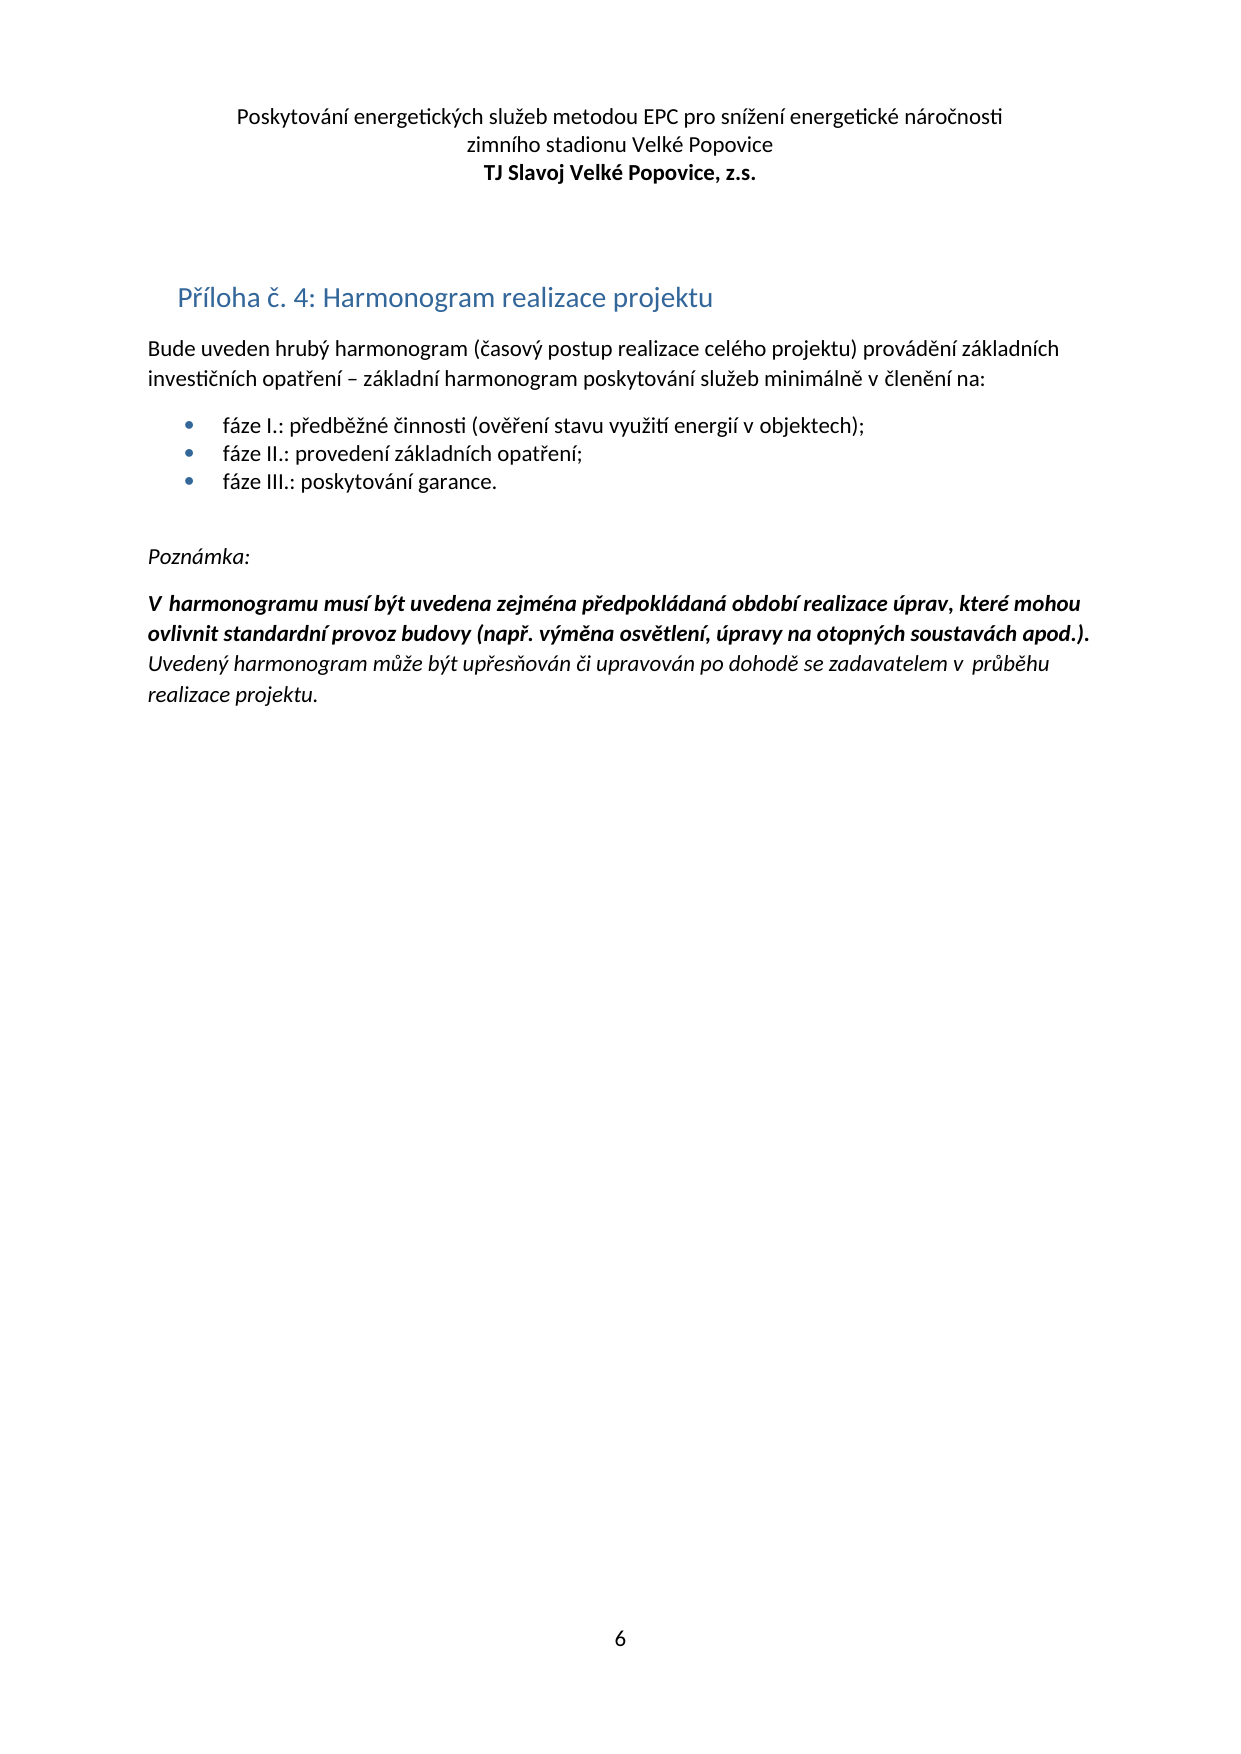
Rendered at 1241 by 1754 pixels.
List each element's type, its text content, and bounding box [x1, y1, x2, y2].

list fáze I.: předběžné činnosti (ověření stavu využití energií v objektech); [185, 411, 1093, 439]
subtitle Příloha č. 4: Harmonogram realizace projektu [177, 279, 1093, 315]
list fáze II.: provedení základních opatření; [185, 439, 1093, 467]
list fáze III.: poskytování garance. [185, 467, 1093, 495]
text V harmonogramu musí být uvedena zejména předpokládaná období realizace úprav, které mohou ovlivnit standardní provoz budovy (např. výměna osvětlení, úpravy na otopných soustavách apod.). Uvedený harmonogram může být upřesňován či upravován po dohodě se zadavatelem v průběhu realizace projektu. [148, 589, 1093, 708]
text Bude uveden hrubý harmonogram (časový postup realizace celého projektu) provádění základních investičních opatření – základní harmonogram poskytování služeb minimálně v členění na: [148, 334, 1093, 392]
text Poznámka: [148, 542, 1093, 570]
